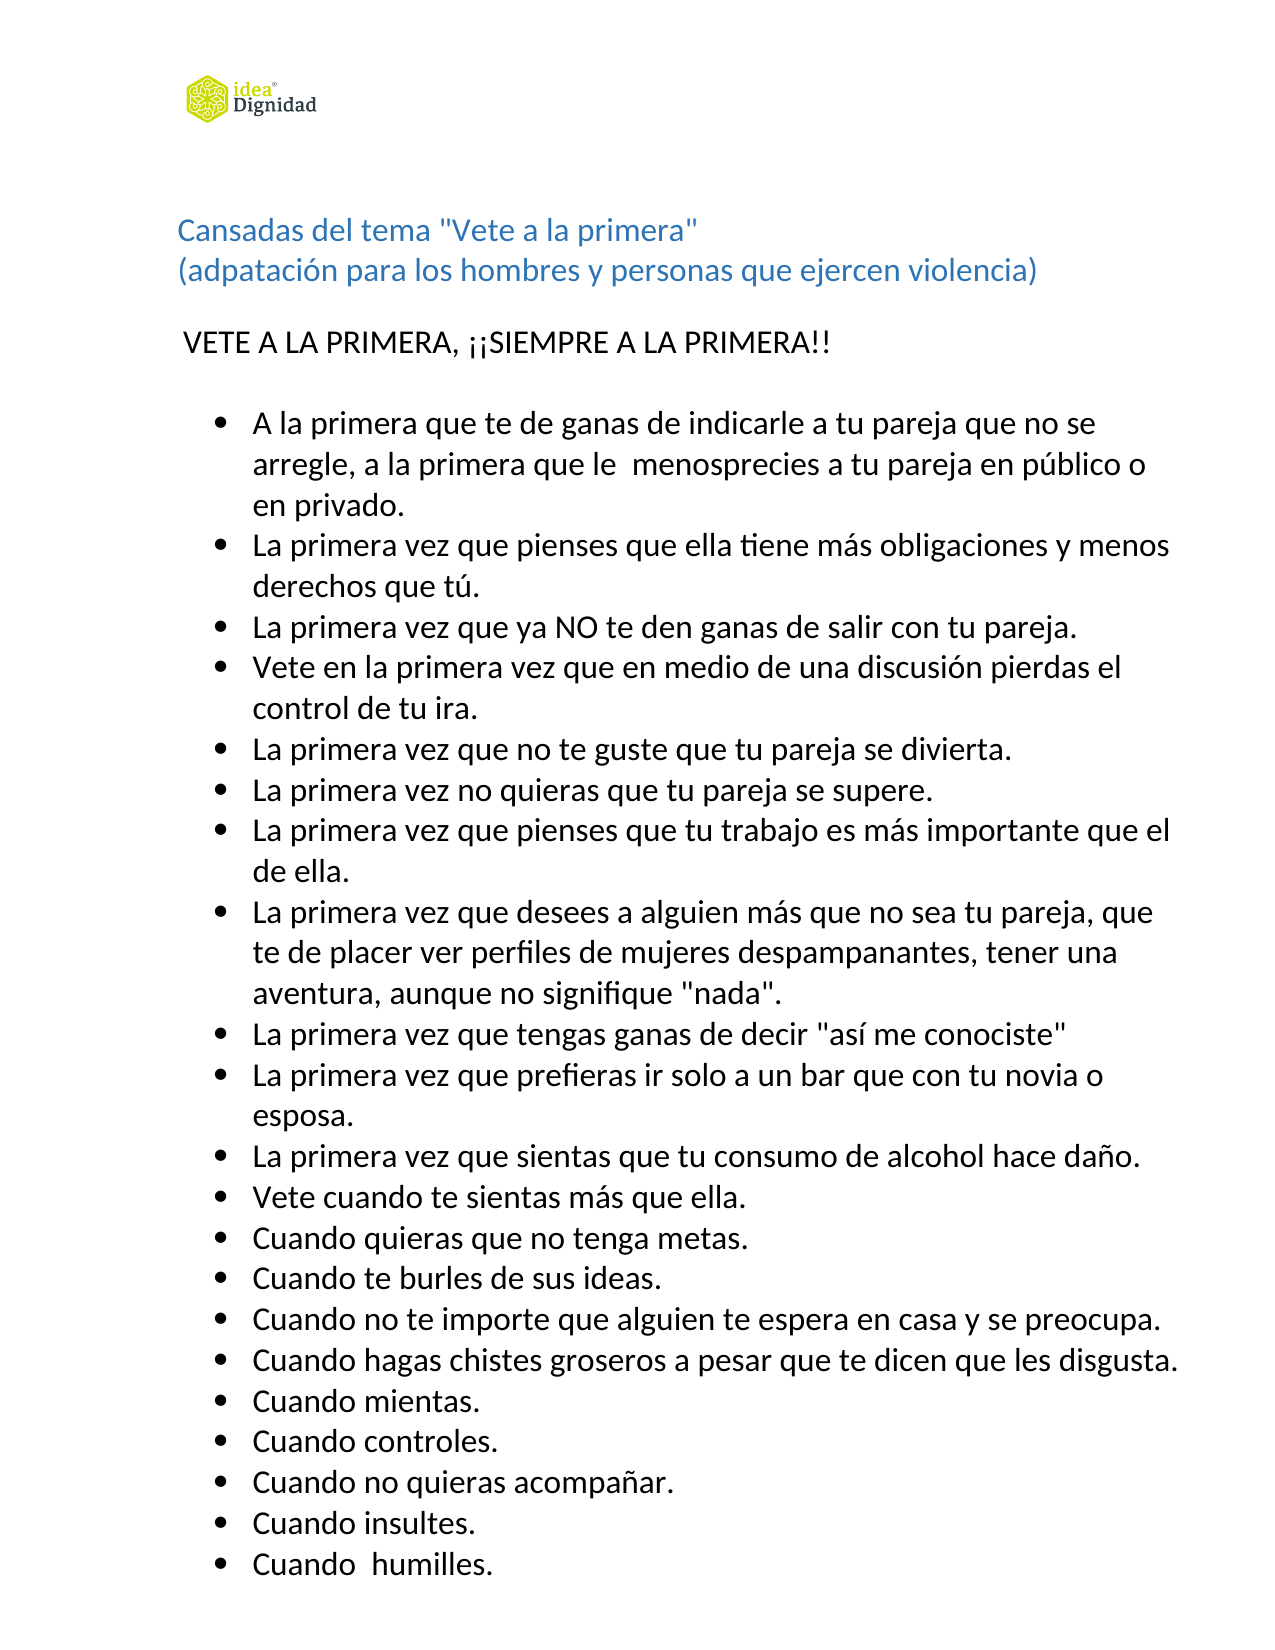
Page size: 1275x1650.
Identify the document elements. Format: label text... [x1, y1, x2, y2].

list La primera vez no quieras que tu pareja se supere. [215, 769, 1181, 809]
list La primera vez que no te guste que tu pareja se divierta. [215, 728, 1181, 769]
list La primera vez que ya NO te den ganas de salir con tu pareja. [215, 606, 1181, 646]
list Cuando no te importe que alguien te espera en casa y se preocupa. [215, 1298, 1181, 1339]
list Cuando quieras que no tenga metas. [215, 1217, 1181, 1257]
list La primera vez que sientas que tu consumo de alcohol hace daño. [215, 1135, 1181, 1176]
list Vete en la primera vez que en medio de una discusión pierdas el control de tu ira. [215, 646, 1181, 728]
list La primera vez que tengas ganas de decir "así me conociste" [215, 1013, 1181, 1054]
list A la primera que te de ganas de indicarle a tu pareja que no se arregle, a la primera que le menosprecies a tu pareja en público o en privado. [215, 402, 1181, 524]
list La primera vez que pienses que tu trabajo es más importante que el de ella. [215, 809, 1181, 891]
text VETE A LA PRIMERA, ¡¡SIEMPRE A LA PRIMERA!! [177, 321, 1181, 361]
list Cuando mientas. [215, 1379, 1181, 1420]
text (adpatación para los hombres y personas que ejercen violencia) [177, 249, 1181, 290]
list Cuando controles. [215, 1420, 1181, 1461]
list Vete cuando te sientas más que ella. [215, 1176, 1181, 1217]
list Cuando no quieras acompañar. [215, 1461, 1181, 1502]
list Cuando te burles de sus ideas. [215, 1257, 1181, 1298]
list Cuando humilles. [215, 1542, 1181, 1583]
list Cuando hagas chistes groseros a pesar que te dicen que les disgusta. [215, 1339, 1181, 1379]
text Cansadas del tema "Vete a la primera" [177, 209, 1181, 249]
list La primera vez que pienses que ella tiene más obligaciones y menos derechos que tú. [215, 524, 1181, 606]
list La primera vez que prefieras ir solo a un bar que con tu novia o esposa. [215, 1054, 1181, 1135]
list Cuando insultes. [215, 1502, 1181, 1542]
picture [177, 73, 326, 125]
list La primera vez que desees a alguien más que no sea tu pareja, que te de placer ver perfiles de mujeres despampanantes, tener una aventura, aunque no signifique "nada". [215, 891, 1181, 1013]
